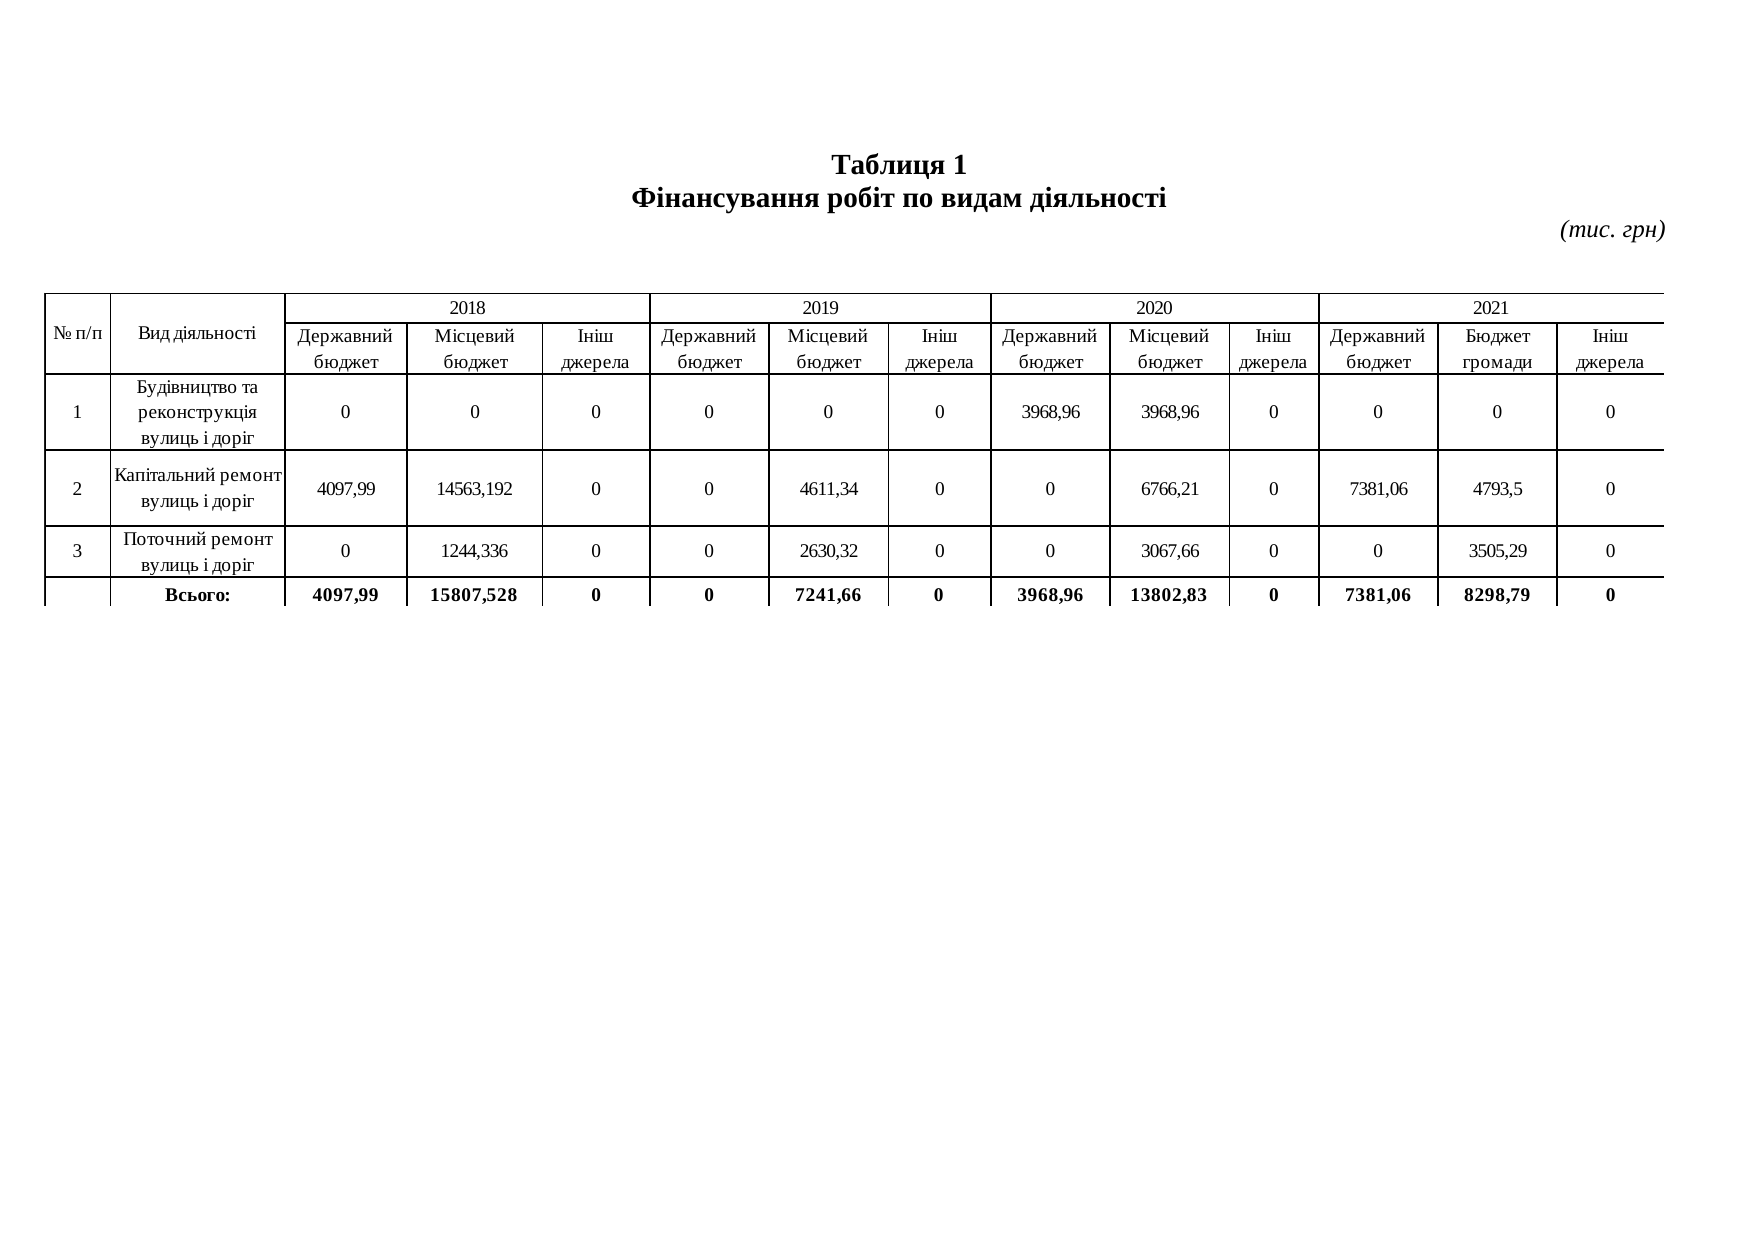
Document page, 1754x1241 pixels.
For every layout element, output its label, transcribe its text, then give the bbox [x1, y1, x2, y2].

text Фінансування робіт по видам діяльності [44, 180, 1665, 214]
text (тис. грн) [44, 214, 1665, 243]
text Таблиця 1 [44, 147, 1665, 180]
